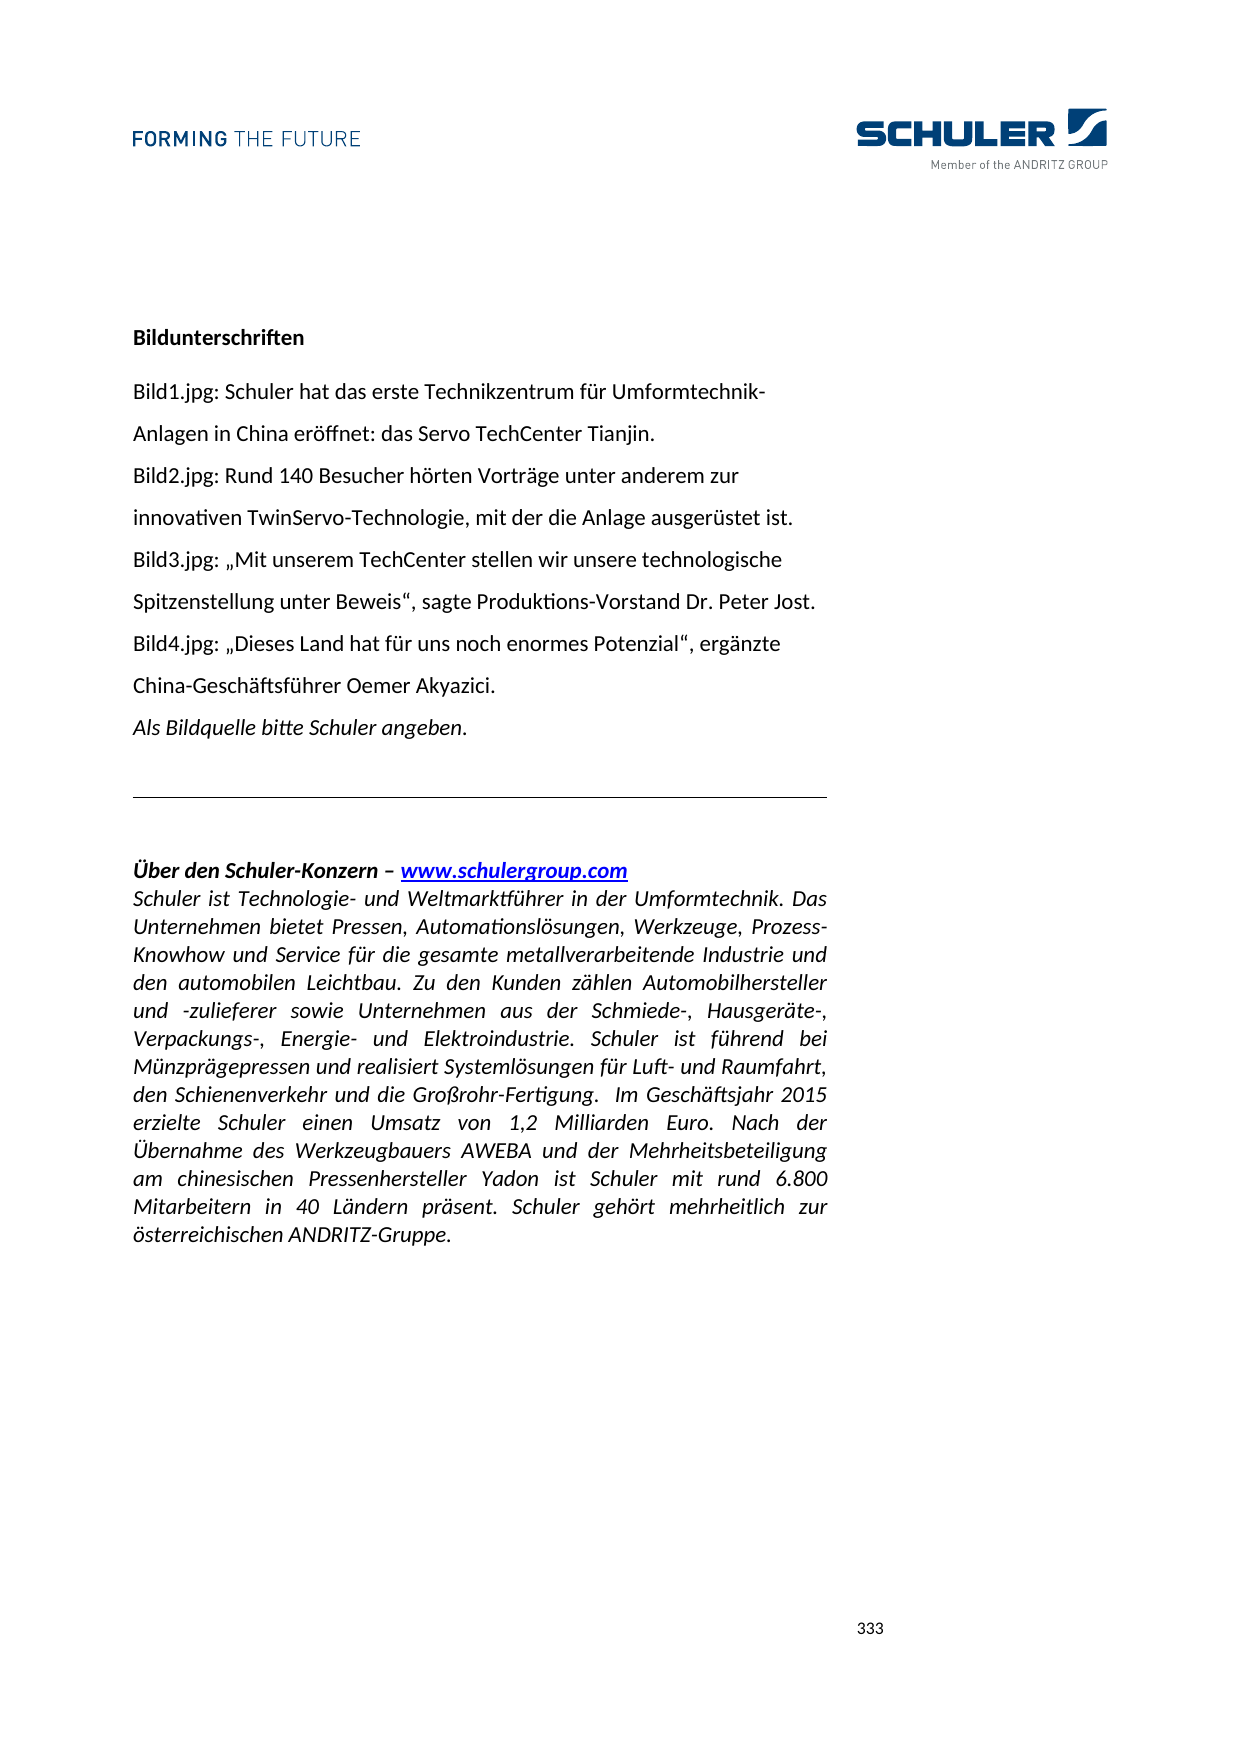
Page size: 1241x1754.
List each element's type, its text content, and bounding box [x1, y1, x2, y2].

text Schuler ist Technologie- und Weltmarktführer in der Umformtechnik. Das Unternehmen bietet Pressen, Automationslösungen, Werkzeuge, Prozess-Knowhow und Service für die gesamte metallverarbeitende Industrie und den automobilen Leichtbau. Zu den Kunden zählen Automobilhersteller und -zulieferer sowie Unternehmen aus der Schmiede-, Hausgeräte-, Verpackungs-, Energie- und Elektroindustrie. Schuler ist führend bei Münzprägepressen und realisiert Systemlösungen für Luft- und Raumfahrt, den Schienenverkehr und die Großrohr-Fertigung. Im Geschäftsjahr 2015 erzielte Schuler einen Umsatz von 1,2 Milliarden Euro. Nach der Übernahme des Werkzeugbauers AWEBA und der Mehrheitsbeteiligung am chinesischen Pressenhersteller Yadon ist Schuler mit rund 6.800 Mitarbeitern in 40 Ländern präsent. Schuler gehört mehrheitlich zur österreichischen ANDRITZ-Gruppe. [133, 884, 828, 1248]
text Bild1.jpg: Schuler hat das erste Technikzentrum für Umformtechnik-Anlagen in China eröffnet: das Servo TechCenter Tianjin. [133, 377, 827, 447]
text Bild2.jpg: Rund 140 Besucher hörten Vorträge unter anderem zur innovativen TwinServo-Technologie, mit der die Anlage ausgerüstet ist. [133, 461, 827, 531]
text Bild4.jpg: „Dieses Land hat für uns noch enormes Potenzial“, ergänzte China-Geschäftsführer Oemer Akyazici. [133, 629, 827, 699]
text Als Bildquelle bitte Schuler angeben. [133, 713, 827, 741]
text Über den Schuler-Konzern – www.schulergroup.com [133, 856, 828, 884]
text Bild3.jpg: „Mit unserem TechCenter stellen wir unsere technologische Spitzenstellung unter Beweis“, sagte Produktions-Vorstand Dr. Peter Jost. [133, 545, 827, 615]
subtitle Bildunterschriften [133, 323, 827, 351]
